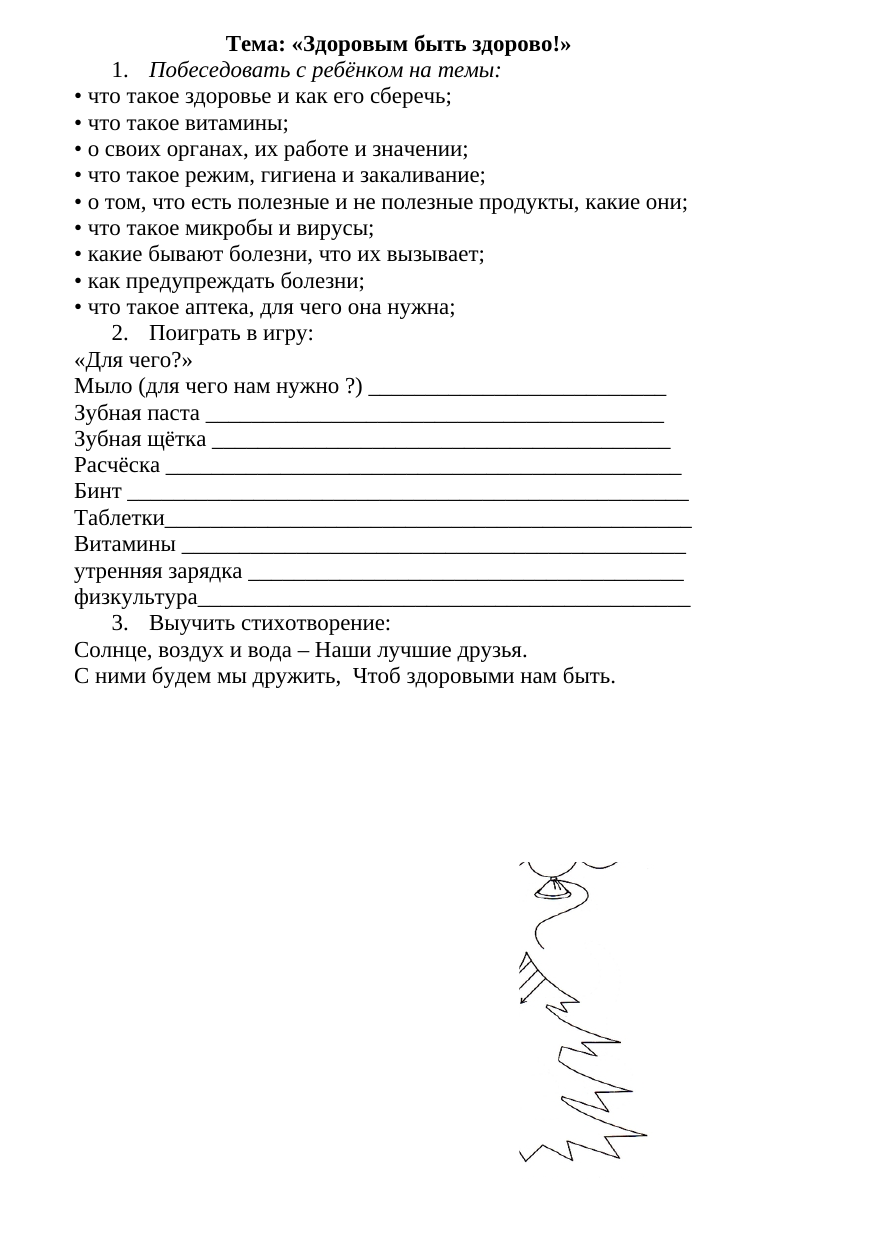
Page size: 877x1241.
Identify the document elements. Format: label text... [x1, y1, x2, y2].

text Витамины ____________________________________________ [74, 530, 723, 557]
text • о своих органах, их работе и значении; [74, 135, 723, 161]
text Таблетки______________________________________________ [74, 504, 723, 530]
list Выучить стихотворение: [111, 609, 723, 636]
text • о том, что есть полезные и не полезные продукты, какие они; [74, 188, 723, 214]
text физкультура___________________________________________ [74, 583, 723, 609]
text «Для чего?» [74, 346, 723, 372]
text Зубная паста ________________________________________ [74, 398, 723, 425]
text • что такое здоровье и как его сберечь; [74, 82, 723, 109]
list Поиграть в игру: [111, 319, 723, 346]
list Побеседовать с ребёнком на темы: [111, 56, 723, 82]
text Тема: «Здоровым быть здорово!» [74, 29, 723, 56]
text утренняя зарядка ______________________________________ [74, 557, 723, 583]
text • что такое режим, гигиена и закаливание; [74, 161, 723, 188]
text • что такое витамины; [74, 109, 723, 135]
text Зубная щётка ________________________________________ [74, 425, 723, 451]
text • что такое аптека, для чего она нужна; [74, 293, 723, 319]
picture [518, 861, 657, 1179]
text Мыло (для чего нам нужно ?) __________________________ [74, 372, 723, 398]
text • что такое микробы и вирусы; [74, 214, 723, 240]
text • какие бывают болезни, что их вызывает; [74, 240, 723, 267]
text Расчёска _____________________________________________ [74, 451, 723, 478]
text Бинт _________________________________________________ [74, 478, 723, 504]
text Солнце, воздух и вода – Наши лучшие друзья. С ними будем мы дружить, Чтоб здоровыми нам быть. [74, 636, 723, 688]
text • как предупреждать болезни; [74, 267, 723, 293]
